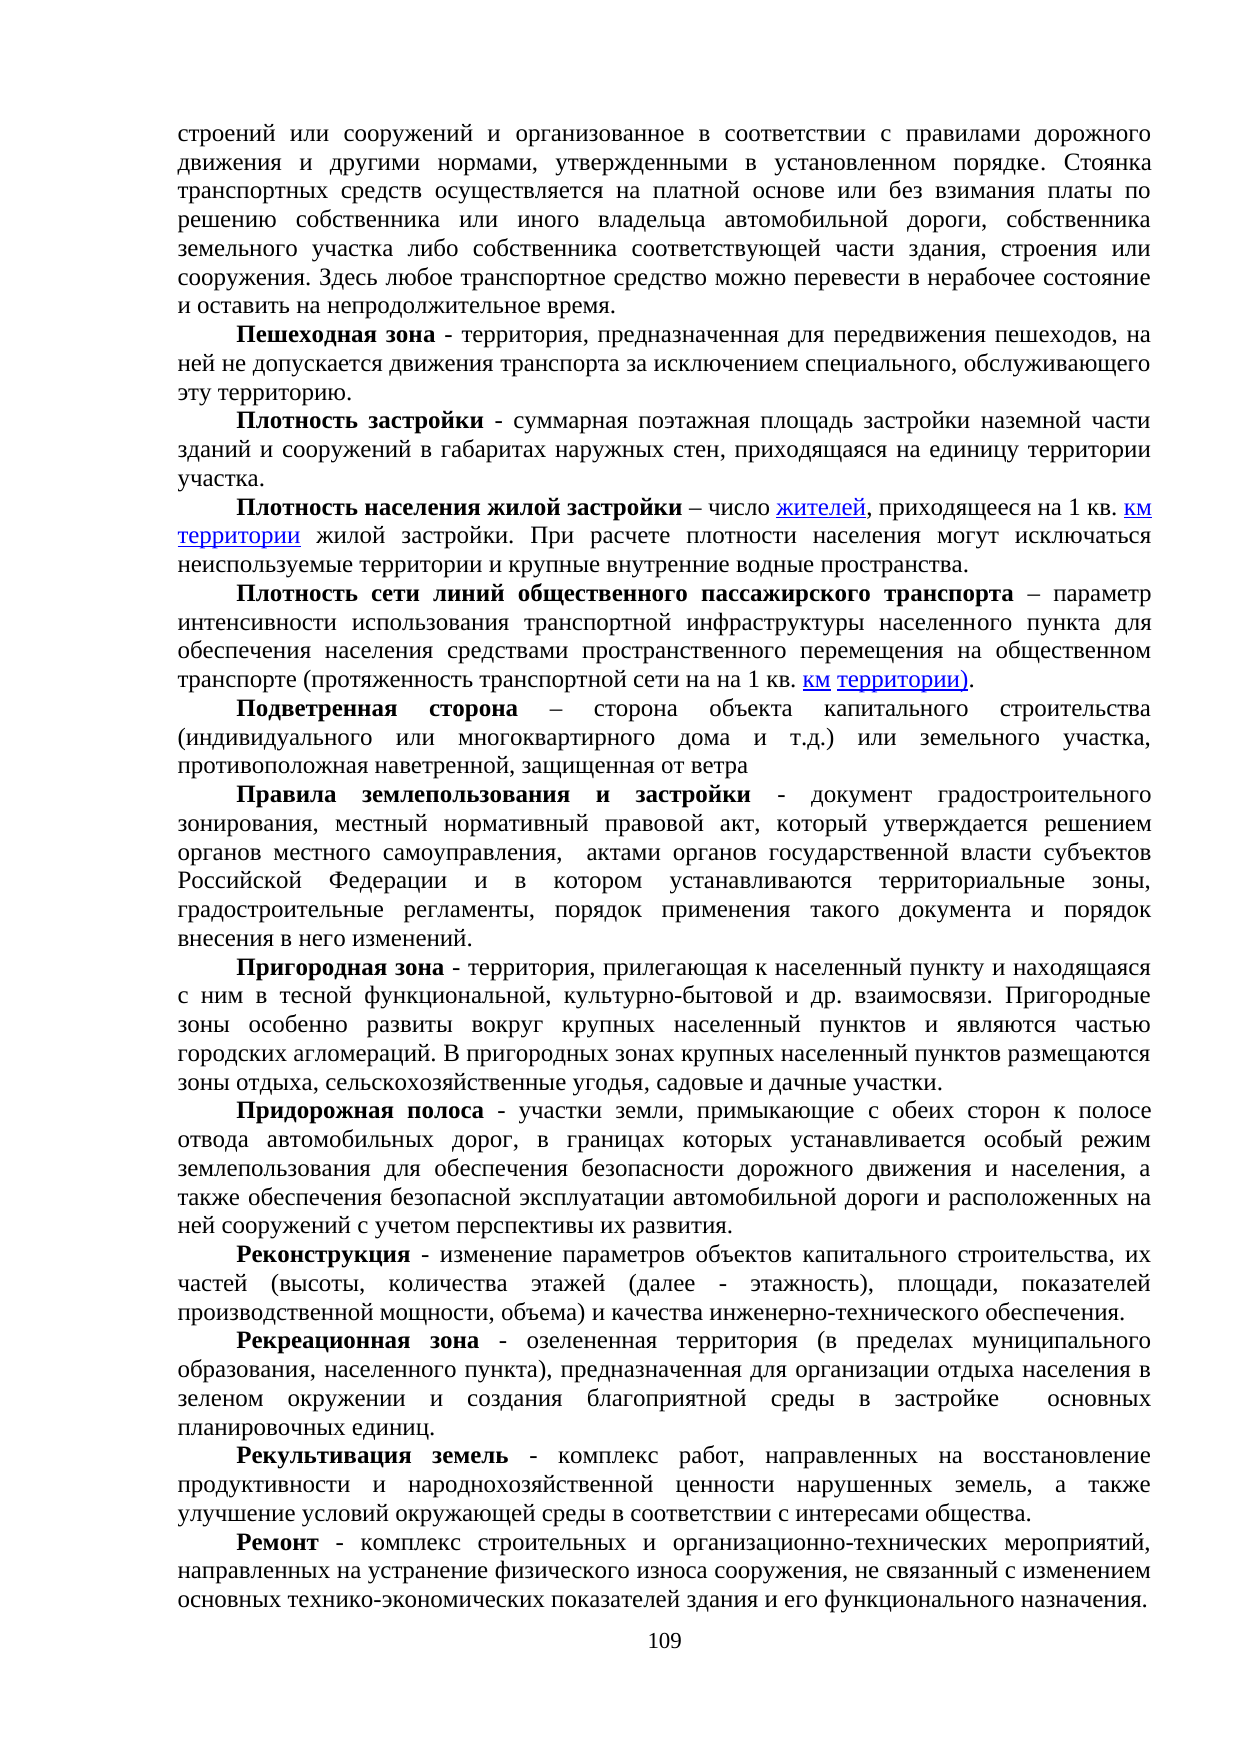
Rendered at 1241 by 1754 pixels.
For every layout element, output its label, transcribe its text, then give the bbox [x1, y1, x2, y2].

text Придорожная полоса - участки земли, примыкающие с обеих сторон к полосе отвода автомобильных дорог, в границах которых устанавливается особый режим землепользования для обеспечения безопасности дорожного движения и населения, а также обеспечения безопасной эксплуатации автомобильной дороги и расположенных на ней сооружений с учетом перспективы их развития. [177, 1096, 1152, 1239]
text Плотность населения жилой застройки – число жителей, приходящееся на 1 кв. км территории жилой застройки. При расчете плотности населения могут исключаться неиспользуемые территории и крупные внутренние водные пространства. [177, 492, 1152, 578]
text Реконструкция - изменение параметров объектов капитального строительства, их частей (высоты, количества этажей (далее - этажность), площади, показателей производственной мощности, объема) и качества инженерно-технического обеспечения. [177, 1239, 1152, 1326]
text Пригородная зона - территория, прилегающая к населенный пункту и находящаяся с ним в тесной функциональной, культурно-бытовой и др. взаимосвязи. Пригородные зоны особенно развиты вокруг крупных населенный пунктов и являются частью городских агломераций. В пригородных зонах крупных населенный пунктов размещаются зоны отдыха, сельскохозяйственные угодья, садовые и дачные участки. [177, 952, 1152, 1096]
text Правила землепользования и застройки - документ градостроительного зонирования, местный нормативный правовой акт, который утверждается решением органов местного самоуправления, актами органов государственной власти субъектов Российской Федерации и в котором устанавливаются территориальные зоны, градостроительные регламенты, порядок применения такого документа и порядок внесения в него изменений. [177, 779, 1152, 952]
text Плотность сети линий общественного пассажирского транспорта – параметр интенсивности использования транспортной инфраструктуры населенного пункта для обеспечения населения средствами пространственного перемещения на общественном транспорте (протяженность транспортной сети на на 1 кв. км территории). [177, 578, 1152, 693]
text Пешеходная зона - территория, предназначенная для передвижения пешеходов, на ней не допускается движения транспорта за исключением специального, обслуживающего эту территорию. [177, 319, 1152, 406]
text Ремонт - комплекс строительных и организационно-технических мероприятий, направленных на устранение физического износа сооружения, не связанный с изменением основных технико-экономических показателей здания и его функционального назначения. [177, 1527, 1152, 1613]
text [177, 118, 1152, 319]
text Плотность застройки - суммарная поэтажная площадь застройки наземной части зданий и сооружений в габаритах наружных стен, приходящаяся на единицу территории участка. [177, 406, 1152, 492]
text Рекультивация земель - комплекс работ, направленных на восстановление продуктивности и народнохозяйственной ценности нарушенных земель, а также улучшение условий окружающей среды в соответствии с интересами общества. [177, 1441, 1152, 1527]
text Подветренная сторона – сторона объекта капитального строительства (индивидуального или многоквартирного дома и т.д.) или земельного участка, противоположная наветренной, защищенная от ветра [177, 693, 1152, 779]
text Рекреационная зона - озелененная территория (в пределах муниципального образования, населенного пункта), предназначенная для организации отдыха населения в зеленом окружении и создания благоприятной среды в застройке основных планировочных единиц. [177, 1326, 1152, 1441]
